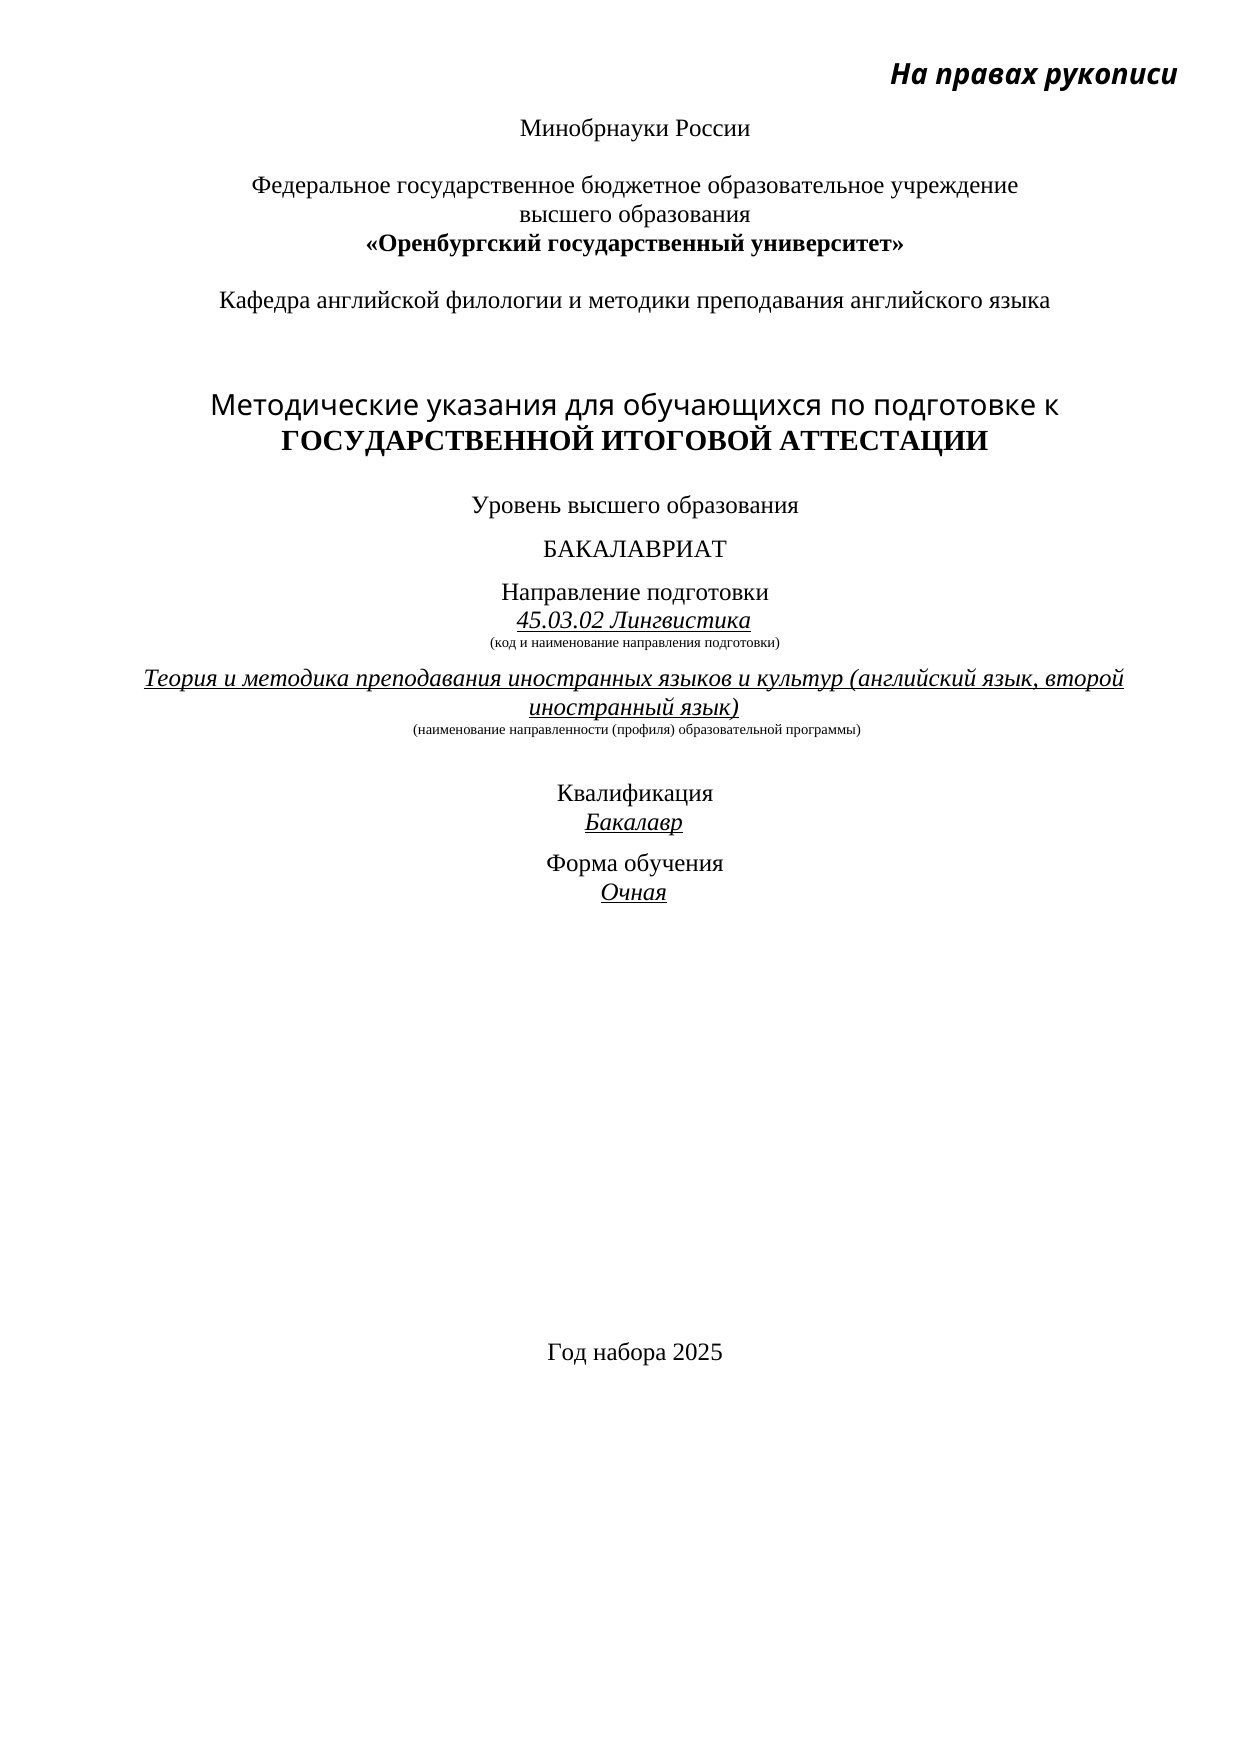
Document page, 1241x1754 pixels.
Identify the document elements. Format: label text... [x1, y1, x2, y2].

text Бакалавр [88, 807, 1181, 836]
text Федеральное государственное бюджетное образовательное учреждение [88, 170, 1181, 199]
text Форма обучения [88, 848, 1181, 877]
text На правах рукописи [88, 53, 1181, 93]
text (наименование направленности (профиля) образовательной программы) [88, 721, 1181, 749]
text Направление подготовки [88, 577, 1181, 606]
text ГОСУДАРСТВЕННОЙ ИТОГОВОЙ АТТЕСТАЦИИ [88, 423, 1181, 457]
text Теория и методика преподавания иностранных языков и культур (английский язык, второй иностранный язык) [88, 663, 1181, 721]
text высшего образования [88, 199, 1181, 228]
text Уровень высшего образования [88, 491, 1181, 519]
text Методические указания для обучающихся по подготовке к [88, 384, 1181, 423]
text 45.03.02 Лингвистика [88, 606, 1181, 634]
text БАКАЛАВРИАТ [88, 534, 1181, 562]
text Год набора 2025 [88, 1337, 1181, 1366]
text Минобрнауки России [88, 113, 1181, 141]
text Квалификация [88, 778, 1181, 807]
text «Оренбургский государственный университет» [88, 228, 1181, 256]
text (код и наименование направления подготовки) [88, 634, 1181, 663]
text Кафедра английской филологии и методики преподавания английского языка [88, 285, 1181, 314]
text Очная [88, 877, 1181, 906]
